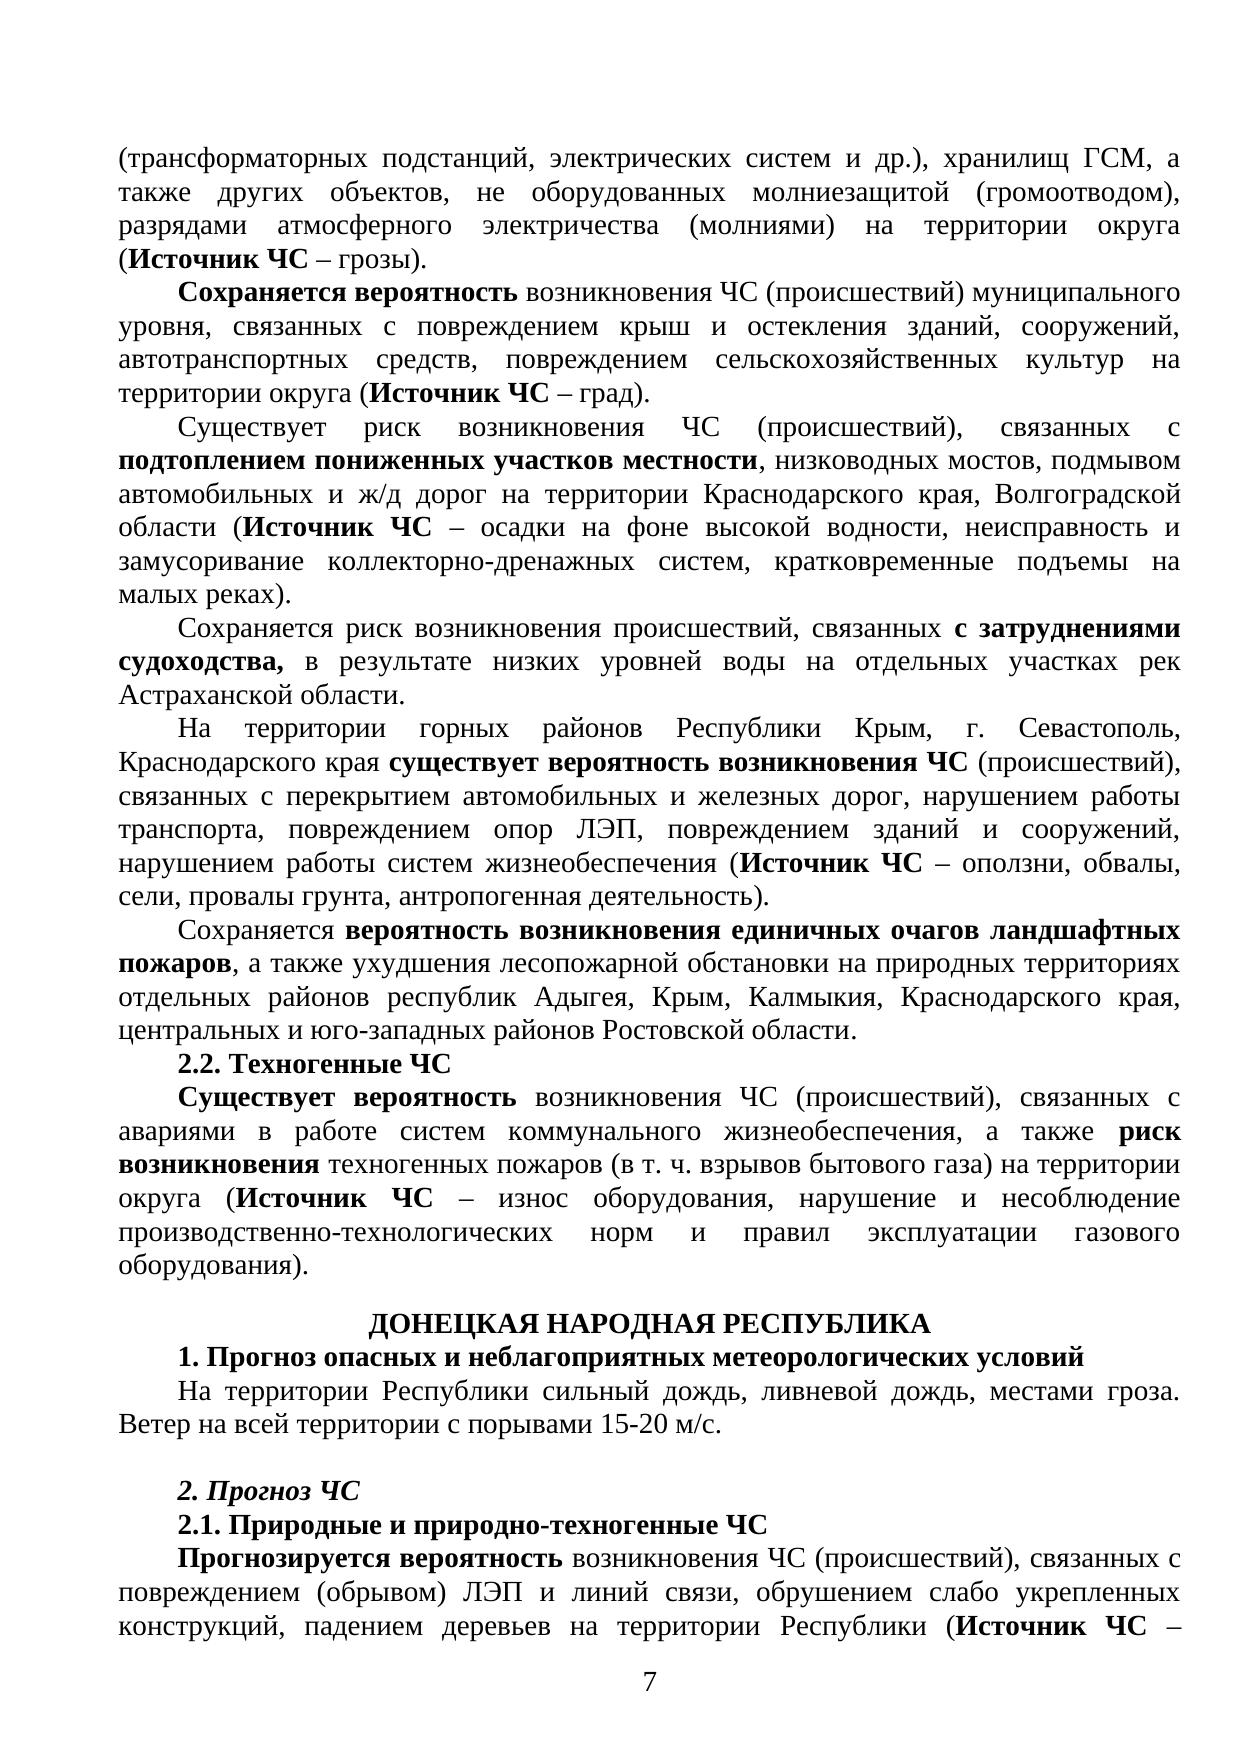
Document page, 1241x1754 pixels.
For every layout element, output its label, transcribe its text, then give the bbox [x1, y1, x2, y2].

text Существует риск возникновения ЧС (происшествий), связанных с подтоплением пониженных участков местности, низководных мостов, подмывом автомобильных и ж/д дорог на территории Краснодарского края, Волгоградской области (Источник ЧС – осадки на фоне высокой водности, неисправность и замусоривание коллекторно-дренажных систем, кратковременные подъемы на малых реках). [118, 409, 1181, 610]
text 2. Прогноз ЧС [118, 1473, 1181, 1507]
text Сохраняется вероятность возникновения ЧС (происшествий) муниципального уровня, связанных с повреждением крыш и остекления зданий, сооружений, автотранспортных средств, повреждением сельскохозяйственных культур на территории округа (Источник ЧС – град). [118, 274, 1181, 409]
text На территории горных районов Республики Крым, г. Севастополь, Краснодарского края существует вероятность возникновения ЧС (происшествий), связанных с перекрытием автомобильных и железных дорог, нарушением работы транспорта, повреждением опор ЛЭП, повреждением зданий и сооружений, нарушением работы систем жизнеобеспечения (Источник ЧС – оползни, обвалы, сели, провалы грунта, антропогенная деятельность). [118, 711, 1181, 912]
text 2.2. Техногенные ЧС [118, 1046, 1181, 1079]
text Сохраняется вероятность возникновения единичных очагов ландшафтных пожаров, а также ухудшения лесопожарной обстановки на природных территориях отдельных районов республик Адыгея, Крым, Калмыкия, Краснодарского края, центральных и юго-западных районов Ростовской области. [118, 912, 1181, 1046]
text 1. Прогноз опасных и неблагоприятных метеорологических условий [118, 1339, 1181, 1373]
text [118, 1541, 1181, 1641]
text ДОНЕЦКАЯ НАРОДНАЯ РЕСПУБЛИКА [118, 1306, 1181, 1339]
text На территории Республики сильный дождь, ливневой дождь, местами гроза. Ветер на всей территории с порывами 15-20 м/с. [118, 1373, 1181, 1440]
text Сохраняется риск возникновения происшествий, связанных с затруднениями судоходства, в результате низких уровней воды на отдельных участках рек Астраханской области. [118, 610, 1181, 711]
text 2.1. Природные и природно-техногенные ЧС [118, 1507, 1181, 1541]
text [118, 140, 1181, 274]
text Существует вероятность возникновения ЧС (происшествий), связанных с авариями в работе систем коммунального жизнеобеспечения, а также риск возникновения техногенных пожаров (в т. ч. взрывов бытового газа) на территории округа (Источник ЧС – износ оборудования, нарушение и несоблюдение производственно-технологических норм и правил эксплуатации газового оборудования). [118, 1079, 1181, 1281]
